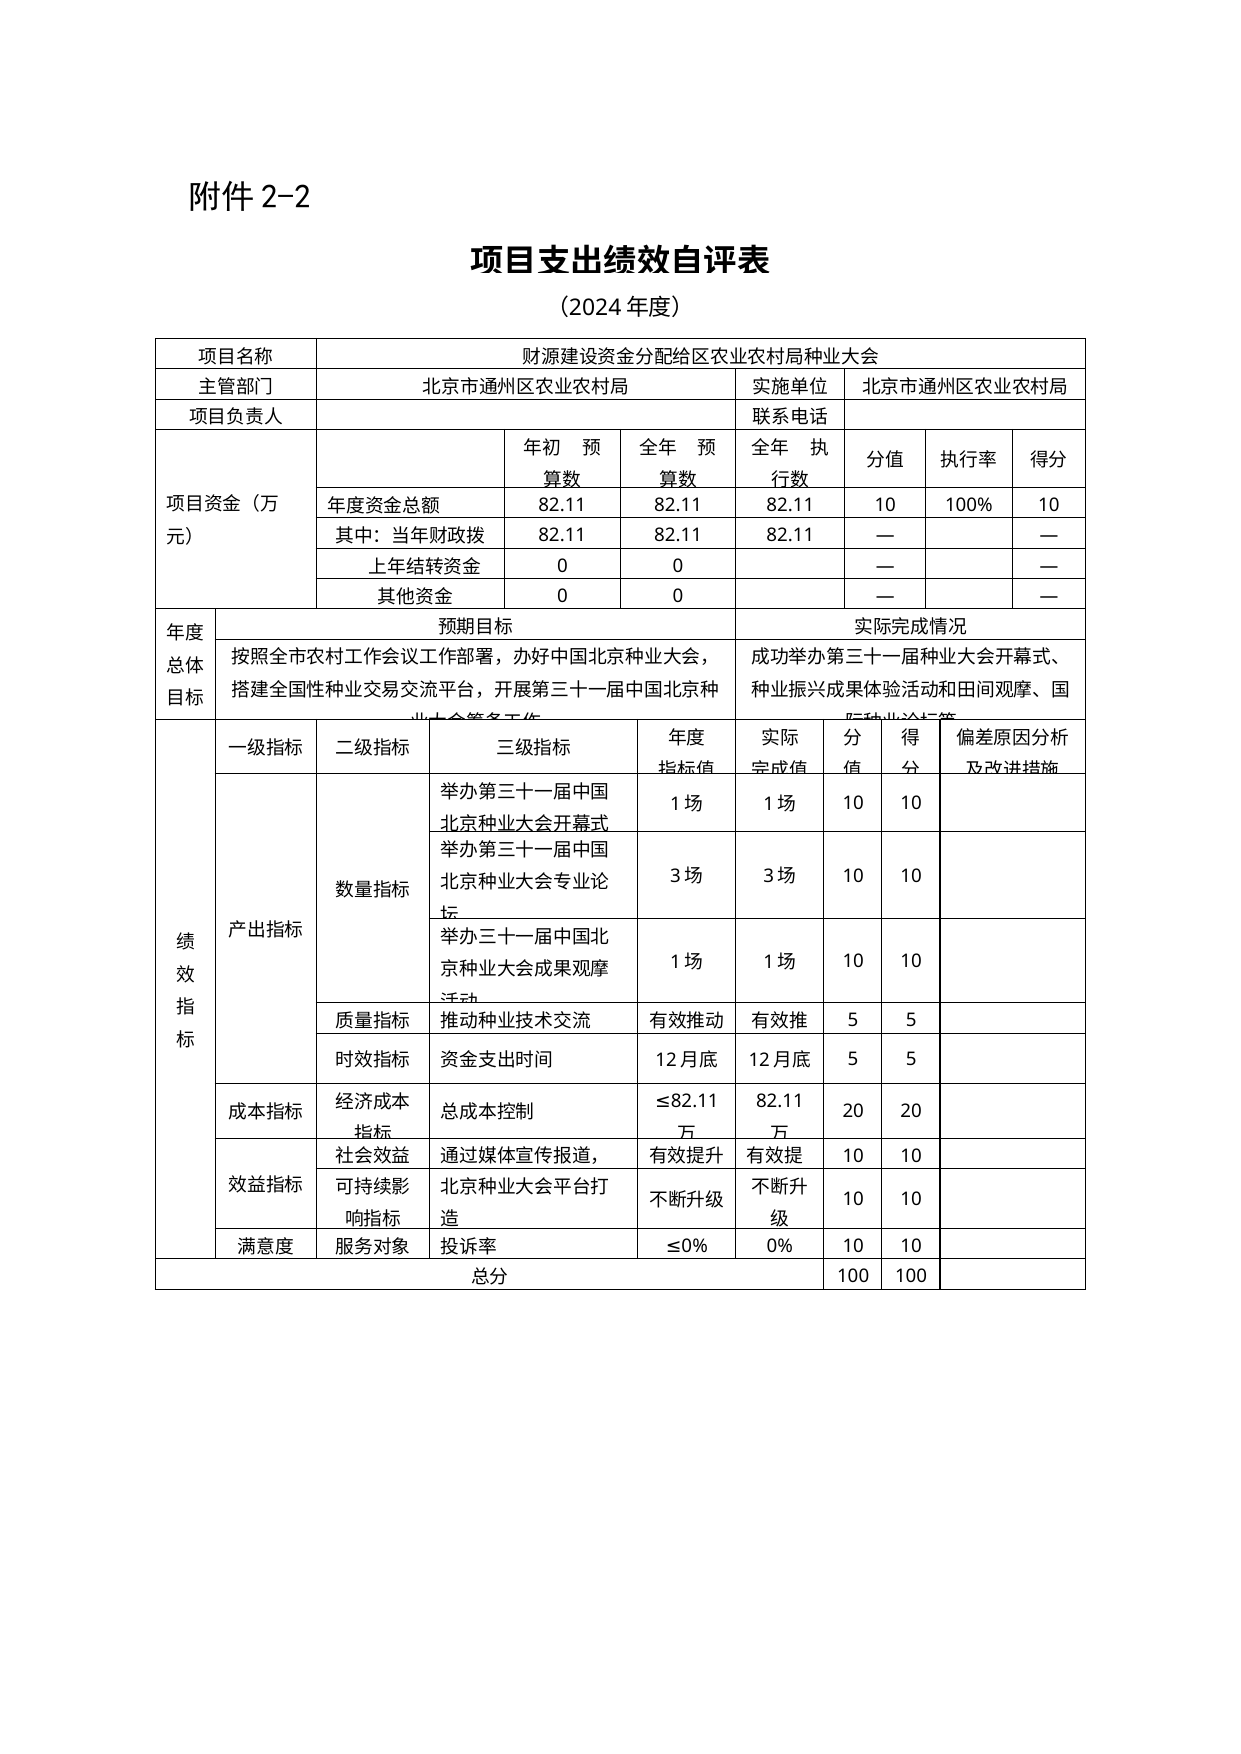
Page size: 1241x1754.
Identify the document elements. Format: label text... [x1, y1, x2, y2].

table_cell 5 [882, 1034, 939, 1083]
table_cell 项目负责人 [156, 400, 316, 429]
table_cell 服务对象满意度指标 [317, 1229, 429, 1258]
table_cell 年度资金总额 [317, 488, 504, 517]
table_cell 北京市通州区农业农村局 [317, 369, 735, 398]
table_cell 0% [736, 1229, 823, 1258]
table_cell 北京市通州区农业农村局 [845, 369, 1085, 398]
table_cell 100 [824, 1259, 881, 1289]
table_cell 一级指标 [216, 720, 316, 773]
table_cell [941, 774, 1085, 831]
table_cell 1场 [736, 774, 823, 831]
table_cell 1场 [736, 919, 823, 1002]
table_cell 82.11 [621, 518, 735, 548]
table_cell 10 [824, 919, 881, 1002]
table_cell [941, 1229, 1085, 1258]
table_cell 实际完成情况 [736, 609, 1085, 638]
table_cell 全年 执行数 [736, 430, 844, 487]
table_cell ≤82.11万 [638, 1084, 735, 1137]
table_cell 绩 效 指 标 [156, 720, 215, 1258]
table_cell 成本指标 [216, 1084, 316, 1137]
table_cell [736, 579, 844, 608]
table_cell 全年 预算数 [621, 430, 735, 487]
table_cell （2024年度） [155, 273, 1085, 338]
table_cell 主管部门 [156, 369, 316, 398]
table_cell 实施单位 [736, 369, 844, 398]
table_cell 10 [824, 1229, 881, 1258]
table_cell 项目名称 [156, 339, 316, 368]
table_cell 10 [1013, 488, 1085, 517]
table_cell 82.11 [621, 488, 735, 517]
table_cell 得分 [1013, 430, 1085, 487]
table_cell 质量指标 [317, 1003, 429, 1033]
table_cell 1场 [638, 774, 735, 831]
table_cell 偏差原因分析及改进措施 [941, 720, 1085, 773]
table_cell 三级指标 [430, 720, 637, 773]
table_cell 效益指标 [216, 1139, 316, 1228]
table_cell 举办第三十一届中国北京种业大会专业论坛 [430, 832, 637, 918]
table_cell 二级指标 [317, 720, 429, 773]
table_cell 举办第三十一届中国北京种业大会开幕式 [430, 774, 637, 831]
table_header 项目支出绩效自评表 [155, 227, 1085, 273]
table_cell 10 [824, 832, 881, 918]
table_cell 10 [824, 774, 881, 831]
table_cell 12月底 [736, 1034, 823, 1083]
table_cell 10 [882, 774, 939, 831]
table_cell [941, 1169, 1085, 1228]
table_cell 10 [882, 1169, 939, 1228]
table_cell 82.11 [736, 518, 844, 548]
table_cell 3场 [736, 832, 823, 918]
table_cell 10 [824, 1139, 881, 1168]
table_cell [317, 430, 504, 487]
table_cell 100 [882, 1259, 939, 1289]
table_cell 82.11 [505, 518, 620, 548]
table_cell 举办三十一届中国北京种业大会成果观摩活动 [430, 919, 637, 1002]
table_cell 联系电话 [736, 400, 844, 429]
table_cell 产出指标 [216, 774, 316, 1083]
table_cell 项目资金（万元） [156, 430, 316, 608]
table_cell 10 [882, 1139, 939, 1168]
table_cell 成功举办第三十一届种业大会开幕式、种业振兴成果体验活动和田间观摩、国际种业论坛等。 [736, 640, 1085, 719]
table_cell 时效指标 [317, 1034, 429, 1083]
table_cell [317, 400, 735, 429]
table_cell [736, 549, 844, 578]
table_cell 预期目标 [216, 609, 735, 638]
table_cell 有效推动 [736, 1003, 823, 1033]
table_cell 满意度 指标 [216, 1229, 316, 1258]
table_cell — [1013, 549, 1085, 578]
table_cell 上年结转资金 [317, 549, 504, 578]
table_cell 资金支出时间 [430, 1034, 637, 1083]
table_cell [941, 1259, 1085, 1289]
table_cell 推动种业技术交流 [430, 1003, 637, 1033]
table_cell 10 [845, 488, 925, 517]
table_cell 20 [882, 1084, 939, 1137]
table_cell 年初 预算数 [505, 430, 620, 487]
table_cell [941, 1139, 1085, 1168]
table_cell 投诉率 [430, 1229, 637, 1258]
table_cell 1场 [638, 919, 735, 1002]
table_cell 按照全市农村工作会议工作部署，办好中国北京种业大会，搭建全国性种业交易交流平台，开展第三十一届中国北京种业大会筹备工作 [216, 640, 735, 719]
table_cell — [845, 549, 925, 578]
table_cell 财源建设资金分配给区农业农村局种业大会 [317, 339, 1085, 368]
table_cell [941, 1003, 1085, 1033]
table_cell 82.11 [505, 488, 620, 517]
table_cell ≤0% [638, 1229, 735, 1258]
table_cell 10 [882, 1229, 939, 1258]
table_cell 20 [824, 1084, 881, 1137]
table_cell 10 [882, 832, 939, 918]
table_cell [845, 400, 1085, 429]
table_cell — [1013, 579, 1085, 608]
table_cell 分值 [824, 720, 881, 773]
table_cell 100% [926, 488, 1012, 517]
table_cell 82.11 [736, 488, 844, 517]
table_cell 有效推动 [638, 1003, 735, 1033]
table_cell 年度总体目标 [156, 609, 215, 719]
table_cell [941, 1084, 1085, 1137]
table_cell 数量指标 [317, 774, 429, 1002]
table_cell [926, 518, 1012, 548]
table_cell 北京种业大会平台打造 [430, 1169, 637, 1228]
table_cell — [1013, 518, 1085, 548]
table_cell — [845, 579, 925, 608]
table_cell [941, 832, 1085, 918]
table_cell 得分 [882, 720, 939, 773]
table_cell 其中：当年财政拨款 [317, 518, 504, 548]
table_cell 总成本控制 [430, 1084, 637, 1137]
table_cell 执行率 [926, 430, 1012, 487]
text 附件2-2 [187, 162, 1053, 227]
table_cell 社会效益 指标 [317, 1139, 429, 1168]
table_cell 年度 指标值 [638, 720, 735, 773]
table_cell 5 [824, 1034, 881, 1083]
table_cell 总分 [156, 1259, 823, 1289]
table_cell 0 [621, 549, 735, 578]
table_cell 不断升级 [638, 1169, 735, 1228]
table_cell 3场 [638, 832, 735, 918]
table_cell 5 [824, 1003, 881, 1033]
table_cell 0 [505, 579, 620, 608]
table_cell 有效提升 [638, 1139, 735, 1168]
table_cell 不断升级 [736, 1169, 823, 1228]
table_cell 82.11万 [736, 1084, 823, 1137]
table_cell 12月底 [638, 1034, 735, 1083]
table_cell 其他资金 [317, 579, 504, 608]
table_cell [941, 1034, 1085, 1083]
table_cell 10 [882, 919, 939, 1002]
table_cell 实际 完成值 [736, 720, 823, 773]
table_cell 经济成本指标 [317, 1084, 429, 1137]
table_cell 0 [505, 549, 620, 578]
table_cell 有效提升 [736, 1139, 823, 1168]
table_cell 可持续影响指标 [317, 1169, 429, 1228]
table_cell 分值 [845, 430, 925, 487]
table_cell 通过媒体宣传报道，提升中国北京种业大会影响力 [430, 1139, 637, 1168]
table_cell 5 [882, 1003, 939, 1033]
table_cell [926, 549, 1012, 578]
table_cell [941, 919, 1085, 1002]
table_cell 0 [621, 579, 735, 608]
table_cell — [845, 518, 925, 548]
table_cell [926, 579, 1012, 608]
table_cell 10 [824, 1169, 881, 1228]
